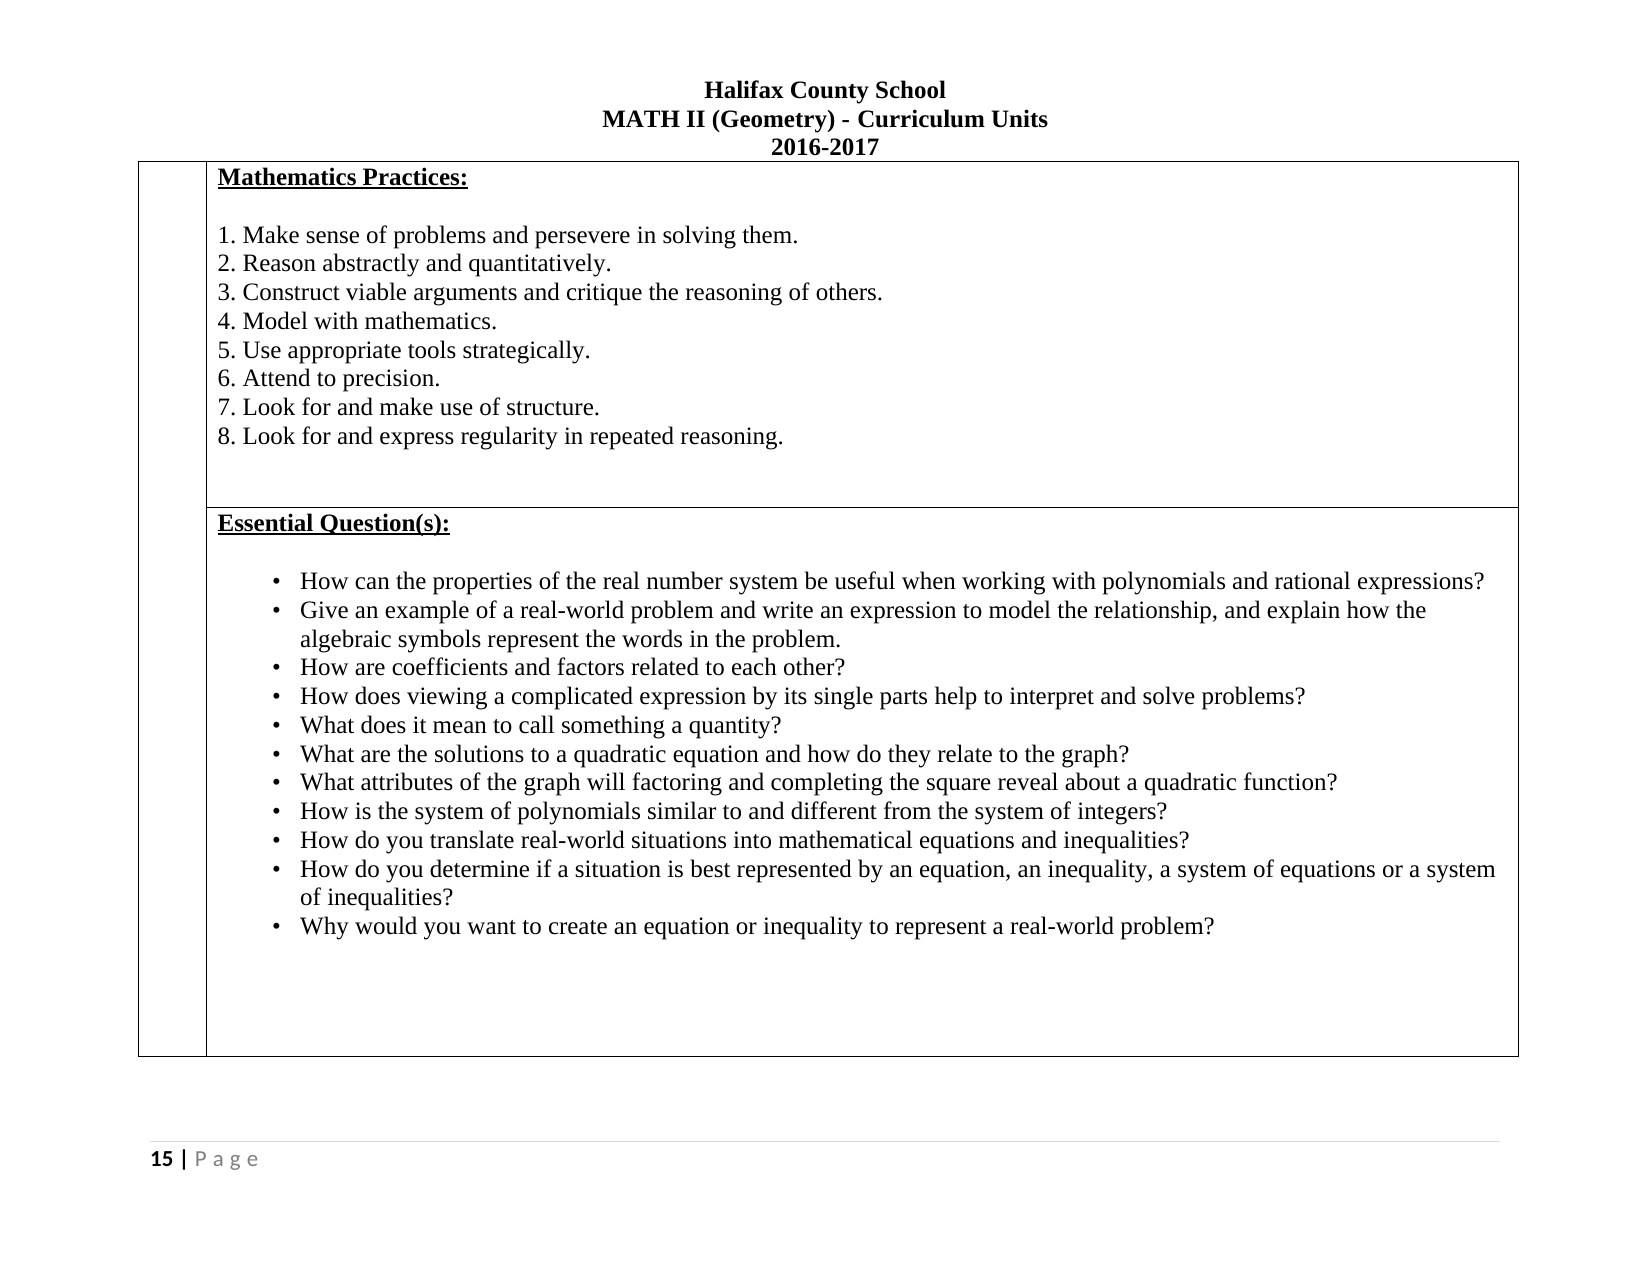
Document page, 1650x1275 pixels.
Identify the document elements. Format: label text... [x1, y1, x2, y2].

table_cell Mathematics Practices: 1. Make sense of problems and persevere in solving them. 2. Reason abstractly and quantitatively. 3. Construct viable arguments and critique the reasoning of others. 4. Model with mathematics. 5. Use appropriate tools strategically. 6. Attend to precision. 7. Look for and make use of structure. 8. Look for and express regularity in repeated reasoning. [207, 162, 1518, 507]
table_cell Essential Question(s): How can the properties of the real number system be useful when working with polynomials and rational expressions? Give an example of a real-world problem and write an expression to model the relationship, and explain how the algebraic symbols represent the words in the problem. How are coefficients and factors related to each other? How does viewing a complicated expression by its single parts help to interpret and solve problems? What does it mean to call something a quantity? What are the solutions to a quadratic equation and how do they relate to the graph? What attributes of the graph will factoring and completing the square reveal about a quadratic function? How is the system of polynomials similar to and different from the system of integers? How do you translate real-world situations into mathematical equations and inequalities? How do you determine if a situation is best represented by an equation, an inequality, a system of equations or a system of inequalities? Why would you want to create an equation or inequality to represent a real-world problem? [207, 508, 1518, 1056]
table_cell [139, 162, 206, 1056]
